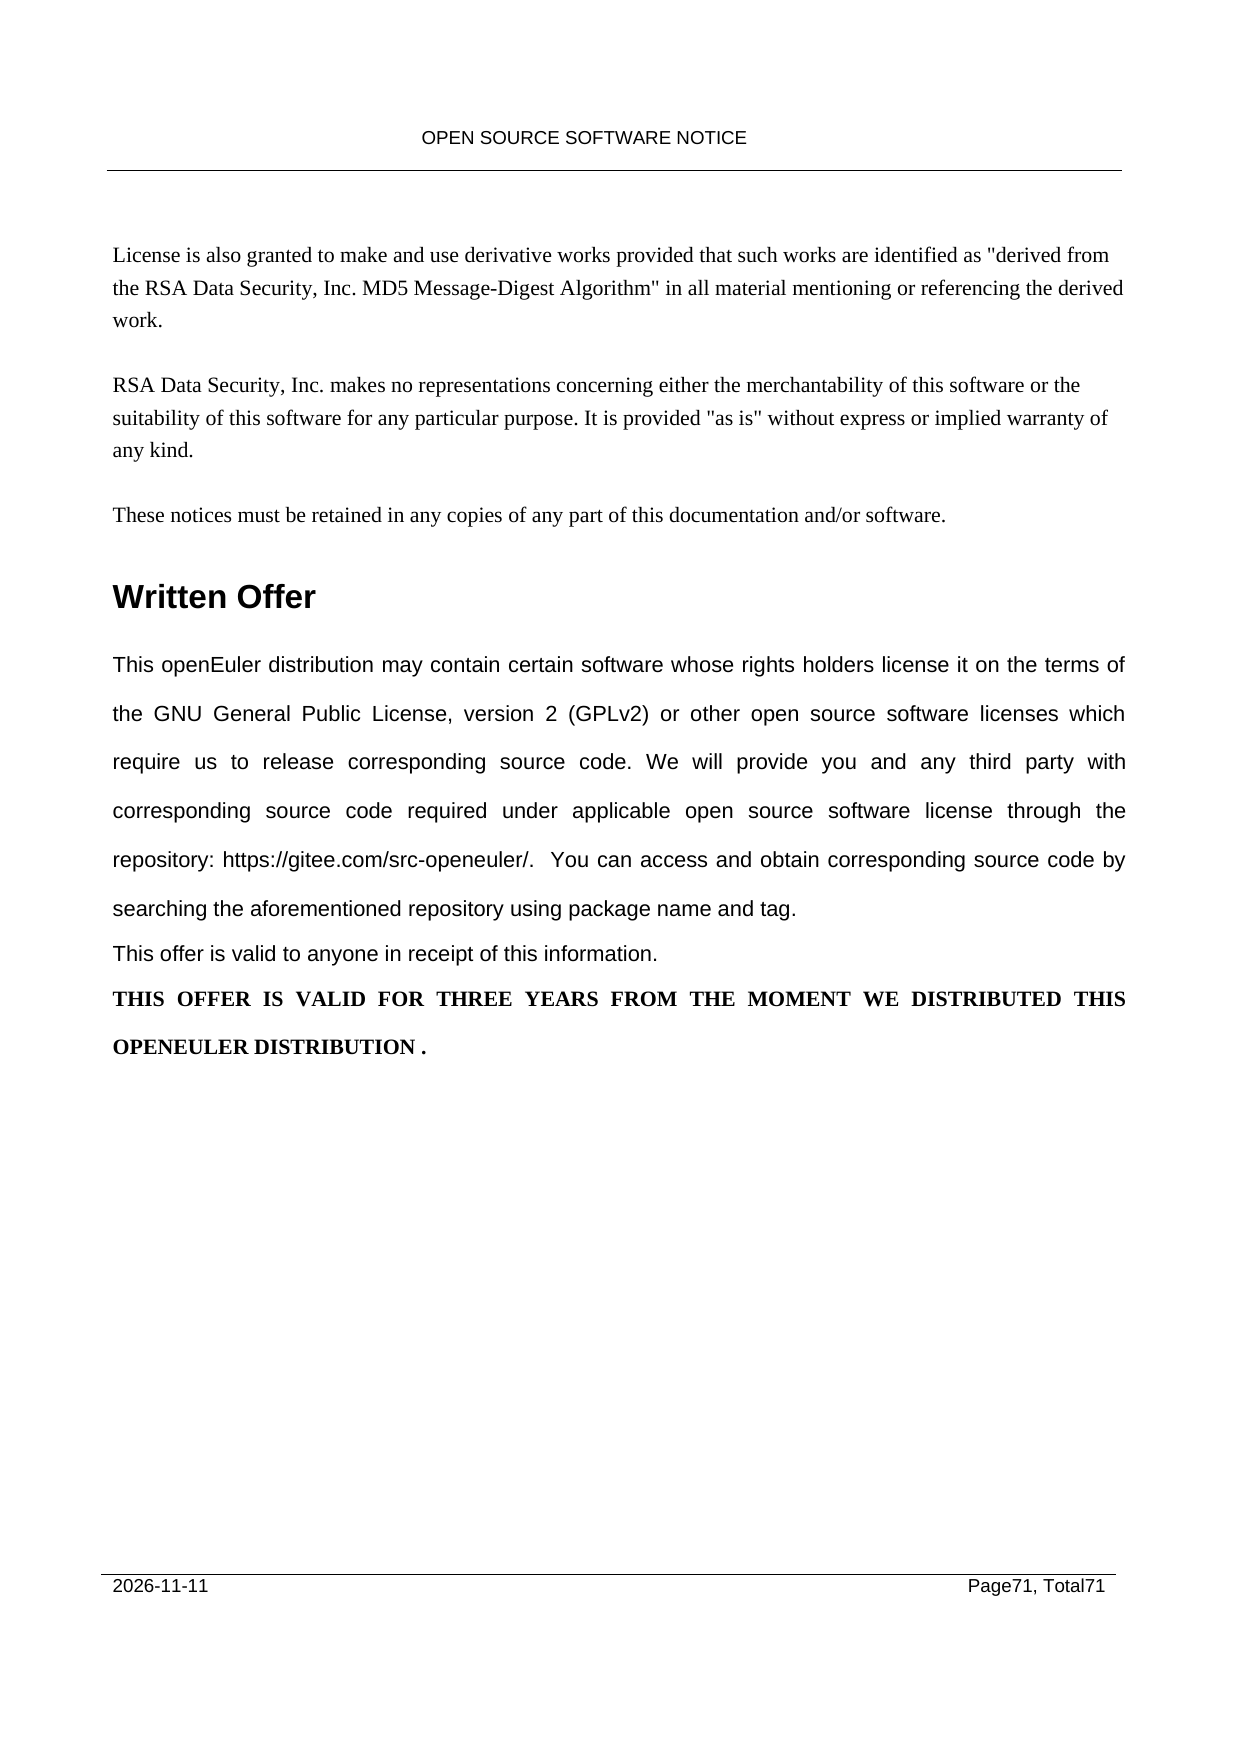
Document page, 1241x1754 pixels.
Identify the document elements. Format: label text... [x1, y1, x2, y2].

text This openEuler distribution may contain certain software whose rights holders license it on the terms of the GNU General Public License, version 2 (GPLv2) or other open source software licenses which require us to release corresponding source code. We will provide you and any third party with corresponding source code required under applicable open source software license through the repository: https://gitee.com/src-openeuler/. You can access and obtain corresponding source code by searching the aforementioned repository using package name and tag. [112, 648, 1128, 924]
text This offer is valid to anyone in receipt of this information. [112, 937, 1128, 969]
text Written Offer [112, 564, 1128, 629]
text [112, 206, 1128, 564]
text THIS OFFER IS VALID FOR THREE YEARS FROM THE MOMENT WE DISTRIBUTED THIS OPENEULER DISTRIBUTION . [112, 982, 1128, 1063]
